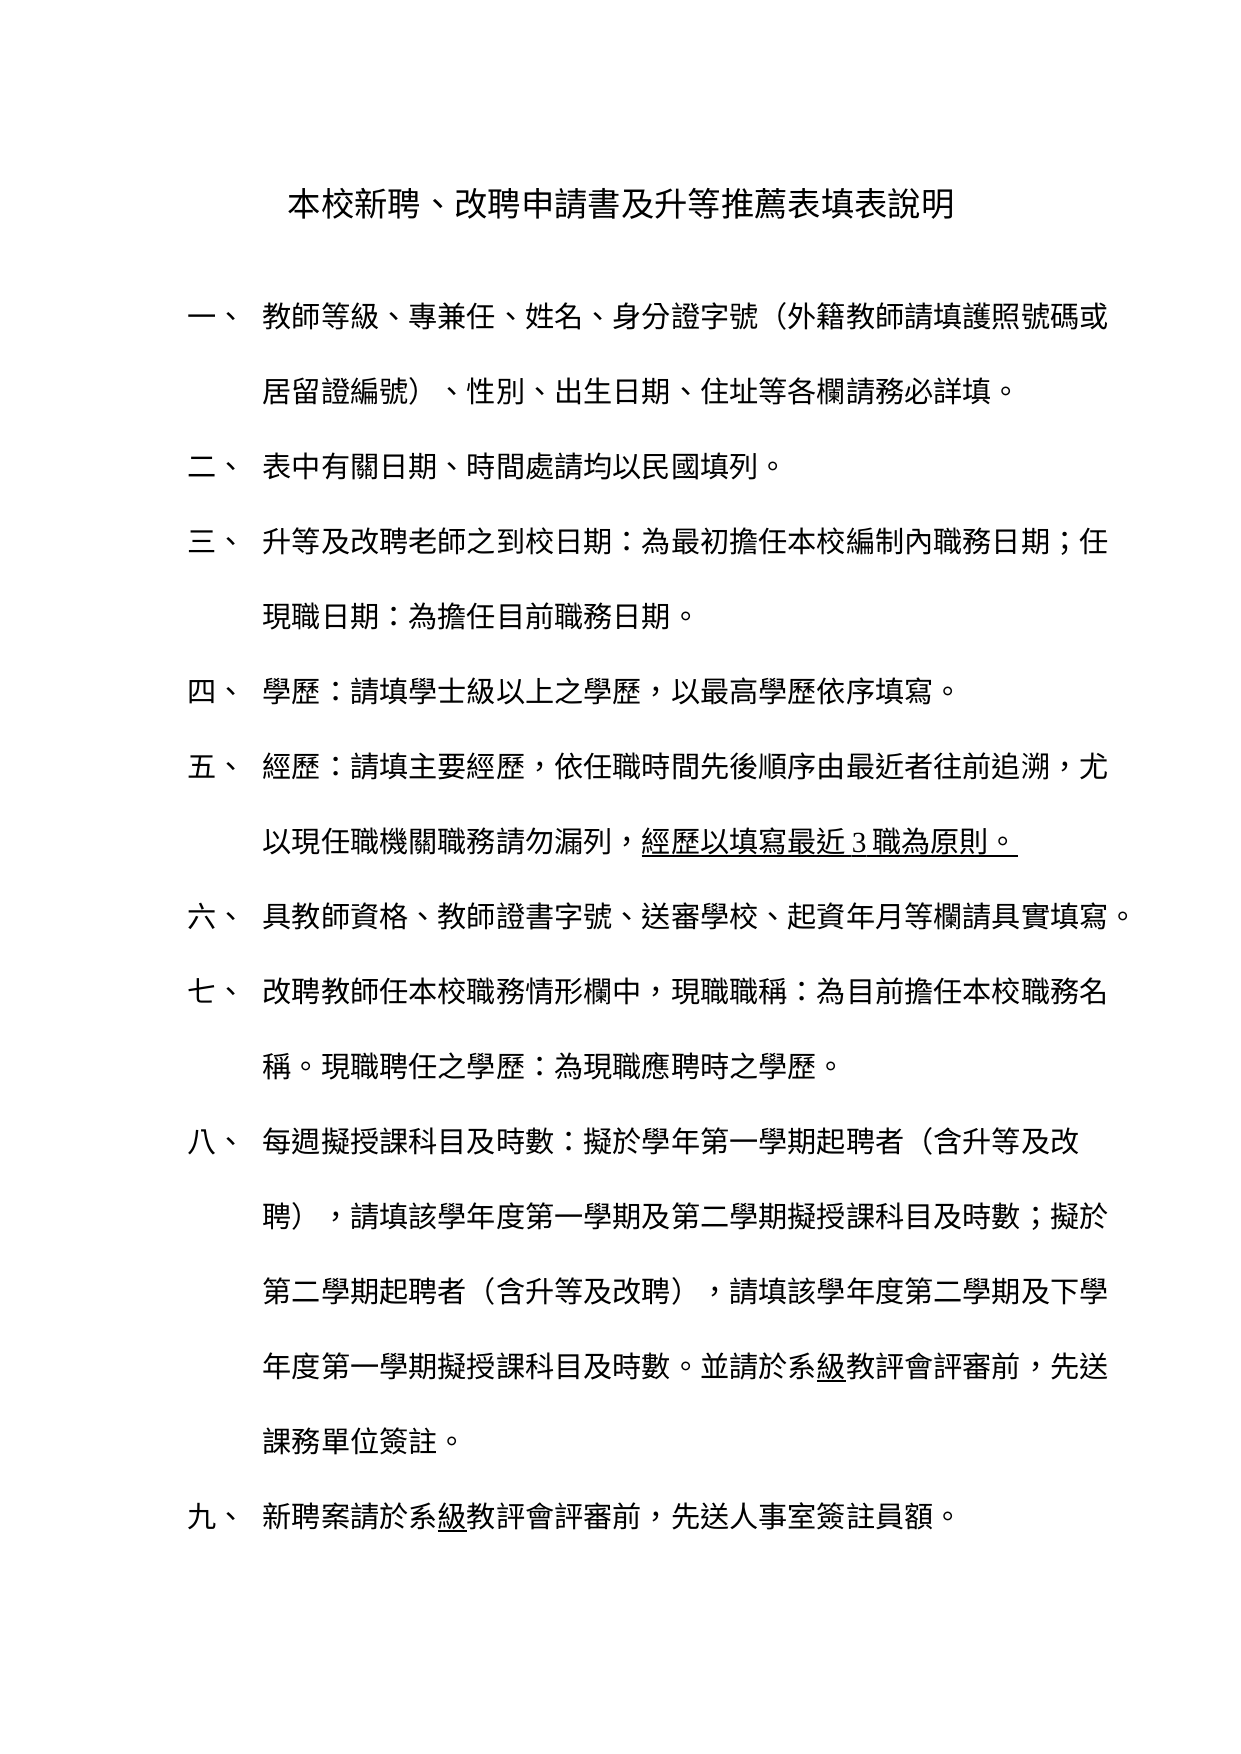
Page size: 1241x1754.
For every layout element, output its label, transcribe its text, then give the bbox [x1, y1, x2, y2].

list 每週擬授課科目及時數：擬於學年第一學期起聘者（含升等及改聘），請填該學年度第一學期及第二學期擬授課科目及時數；擬於第二學期起聘者（含升等及改聘），請填該學年度第二學期及下學年度第一學期擬授課科目及時數。並請於系級教評會評審前，先送課務單位簽註。 [187, 1102, 1125, 1477]
text 本校新聘、改聘申請書及升等推薦表填表說明 [187, 164, 1125, 239]
list 表中有關日期、時間處請均以民國填列。 [187, 427, 1125, 502]
list 新聘案請於系級教評會評審前，先送人事室簽註員額。 [187, 1477, 1125, 1552]
list 學歷：請填學士級以上之學歷，以最高學歷依序填寫。 [187, 652, 1125, 727]
list 經歷：請填主要經歷，依任職時間先後順序由最近者往前追溯，尤以現任職機關職務請勿漏列，經歷以填寫最近3職為原則。 [187, 727, 1125, 877]
list 教師等級、專兼任、姓名、身分證字號（外籍教師請填護照號碼或居留證編號）、性別、出生日期、住址等各欄請務必詳填。 [187, 277, 1125, 427]
list 改聘教師任本校職務情形欄中，現職職稱：為目前擔任本校職務名稱。現職聘任之學歷：為現職應聘時之學歷。 [187, 952, 1125, 1102]
list 升等及改聘老師之到校日期：為最初擔任本校編制內職務日期；任現職日期：為擔任目前職務日期。 [187, 502, 1125, 652]
list 具教師資格、教師證書字號、送審學校、起資年月等欄請具實填寫。 [187, 877, 1125, 952]
